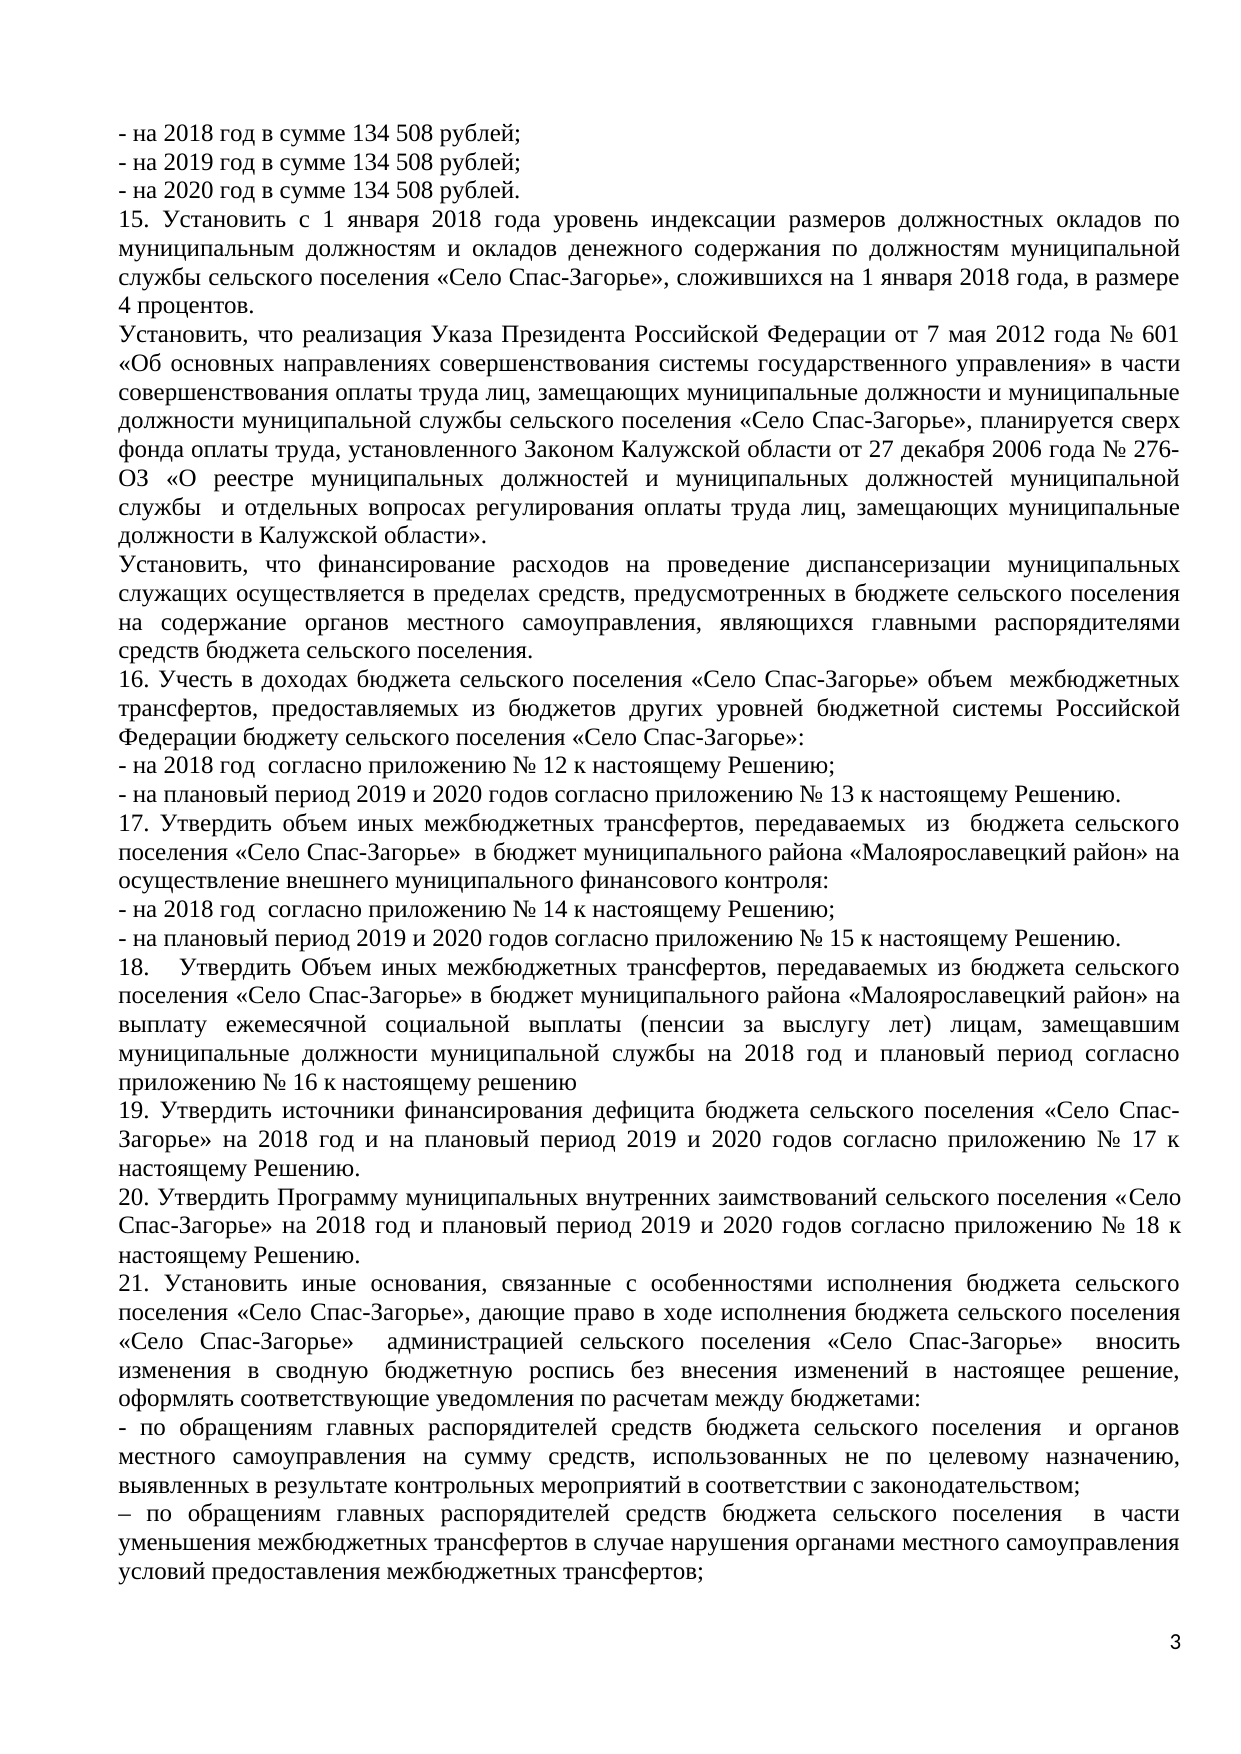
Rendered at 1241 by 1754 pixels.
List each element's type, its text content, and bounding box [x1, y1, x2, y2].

text - по обращениям главных распорядителей средств бюджета сельского поселения и органов местного самоуправления на сумму средств, использованных не по целевому назначению, выявленных в результате контрольных мероприятий в соответствии с законодательством; [118, 1412, 1181, 1498]
text Установить, что реализация Указа Президента Российской Федерации от 7 мая 2012 года № 601 «Об основных направлениях совершенствования системы государственного управления» в части совершенствования оплаты труда лиц, замещающих муниципальные должности и муниципальные должности муниципальной службы сельского поселения «Село Спас-Загорье», планируется сверх фонда оплаты труда, установленного Законом Калужской области от 27 декабря 2006 года № 276-ОЗ «О реестре муниципальных должностей и муниципальных должностей муниципальной службы и отдельных вопросах регулирования оплаты труда лиц, замещающих муниципальные должности в Калужской области». [118, 319, 1181, 549]
text - на 2020 год в сумме 134 508 рублей. [118, 176, 1181, 204]
text 17. Утвердить объем иных межбюджетных трансфертов, передаваемых из бюджета сельского поселения «Село Спас-Загорье» в бюджет муниципального района «Малоярославецкий район» на осуществление внешнего муниципального финансового контроля: [118, 808, 1181, 894]
text - на плановый период 2019 и 2020 годов согласно приложению № 13 к настоящему Решению. [118, 779, 1181, 808]
text - на 2018 год согласно приложению № 14 к настоящему Решению; [118, 894, 1181, 923]
text 18. Утвердить Объем иных межбюджетных трансфертов, передаваемых из бюджета сельского поселения «Село Спас-Загорье» в бюджет муниципального района «Малоярославецкий район» на выплату ежемесячной социальной выплаты (пенсии за выслугу лет) лицам, замещавшим муниципальные должности муниципальной службы на 2018 год и плановый период согласно приложению № 16 к настоящему решению [118, 952, 1181, 1096]
text - на 2018 год в сумме 134 508 рублей; [118, 118, 1181, 147]
text 19. Утвердить источники финансирования дефицита бюджета сельского поселения «Село Спас-Загорье» на 2018 год и на плановый период 2019 и 2020 годов согласно приложению № 17 к настоящему Решению. [118, 1096, 1181, 1182]
text 21. Установить иные основания, связанные с особенностями исполнения бюджета сельского поселения «Село Спас-Загорье», дающие право в ходе исполнения бюджета сельского поселения «Село Спас-Загорье» администрацией сельского поселения «Село Спас-Загорье» вносить изменения в сводную бюджетную роспись без внесения изменений в настоящее решение, оформлять соответствующие уведомления по расчетам между бюджетами: [118, 1268, 1181, 1412]
text 16. Учесть в доходах бюджета сельского поселения «Село Спас-Загорье» объем межбюджетных трансфертов, предоставляемых из бюджетов других уровней бюджетной системы Российской Федерации бюджету сельского поселения «Село Спас-Загорье»: [118, 664, 1181, 751]
text Установить, что финансирование расходов на проведение диспансеризации муниципальных служащих осуществляется в пределах средств, предусмотренных в бюджете сельского поселения на содержание органов местного самоуправления, являющихся главными распорядителями средств бюджета сельского поселения. [118, 549, 1181, 664]
text - на 2018 год согласно приложению № 12 к настоящему Решению; [118, 751, 1181, 779]
text 20. Утвердить Программу муниципальных внутренних заимствований сельского поселения «Село Спас-Загорье» на 2018 год и плановый период 2019 и 2020 годов согласно приложению № 18 к настоящему Решению. [118, 1182, 1181, 1268]
text 15. Установить с 1 января 2018 года уровень индексации размеров должностных окладов по муниципальным должностям и окладов денежного содержания по должностям муниципальной службы сельского поселения «Село Спас-Загорье», сложившихся на 1 января 2018 года, в размере 4 процентов. [118, 204, 1181, 319]
text – по обращениям главных распорядителей средств бюджета сельского поселения в части уменьшения межбюджетных трансфертов в случае нарушения органами местного самоуправления условий предоставления межбюджетных трансфертов; [118, 1498, 1181, 1585]
text - на 2019 год в сумме 134 508 рублей; [118, 147, 1181, 176]
text - на плановый период 2019 и 2020 годов согласно приложению № 15 к настоящему Решению. [118, 923, 1181, 952]
